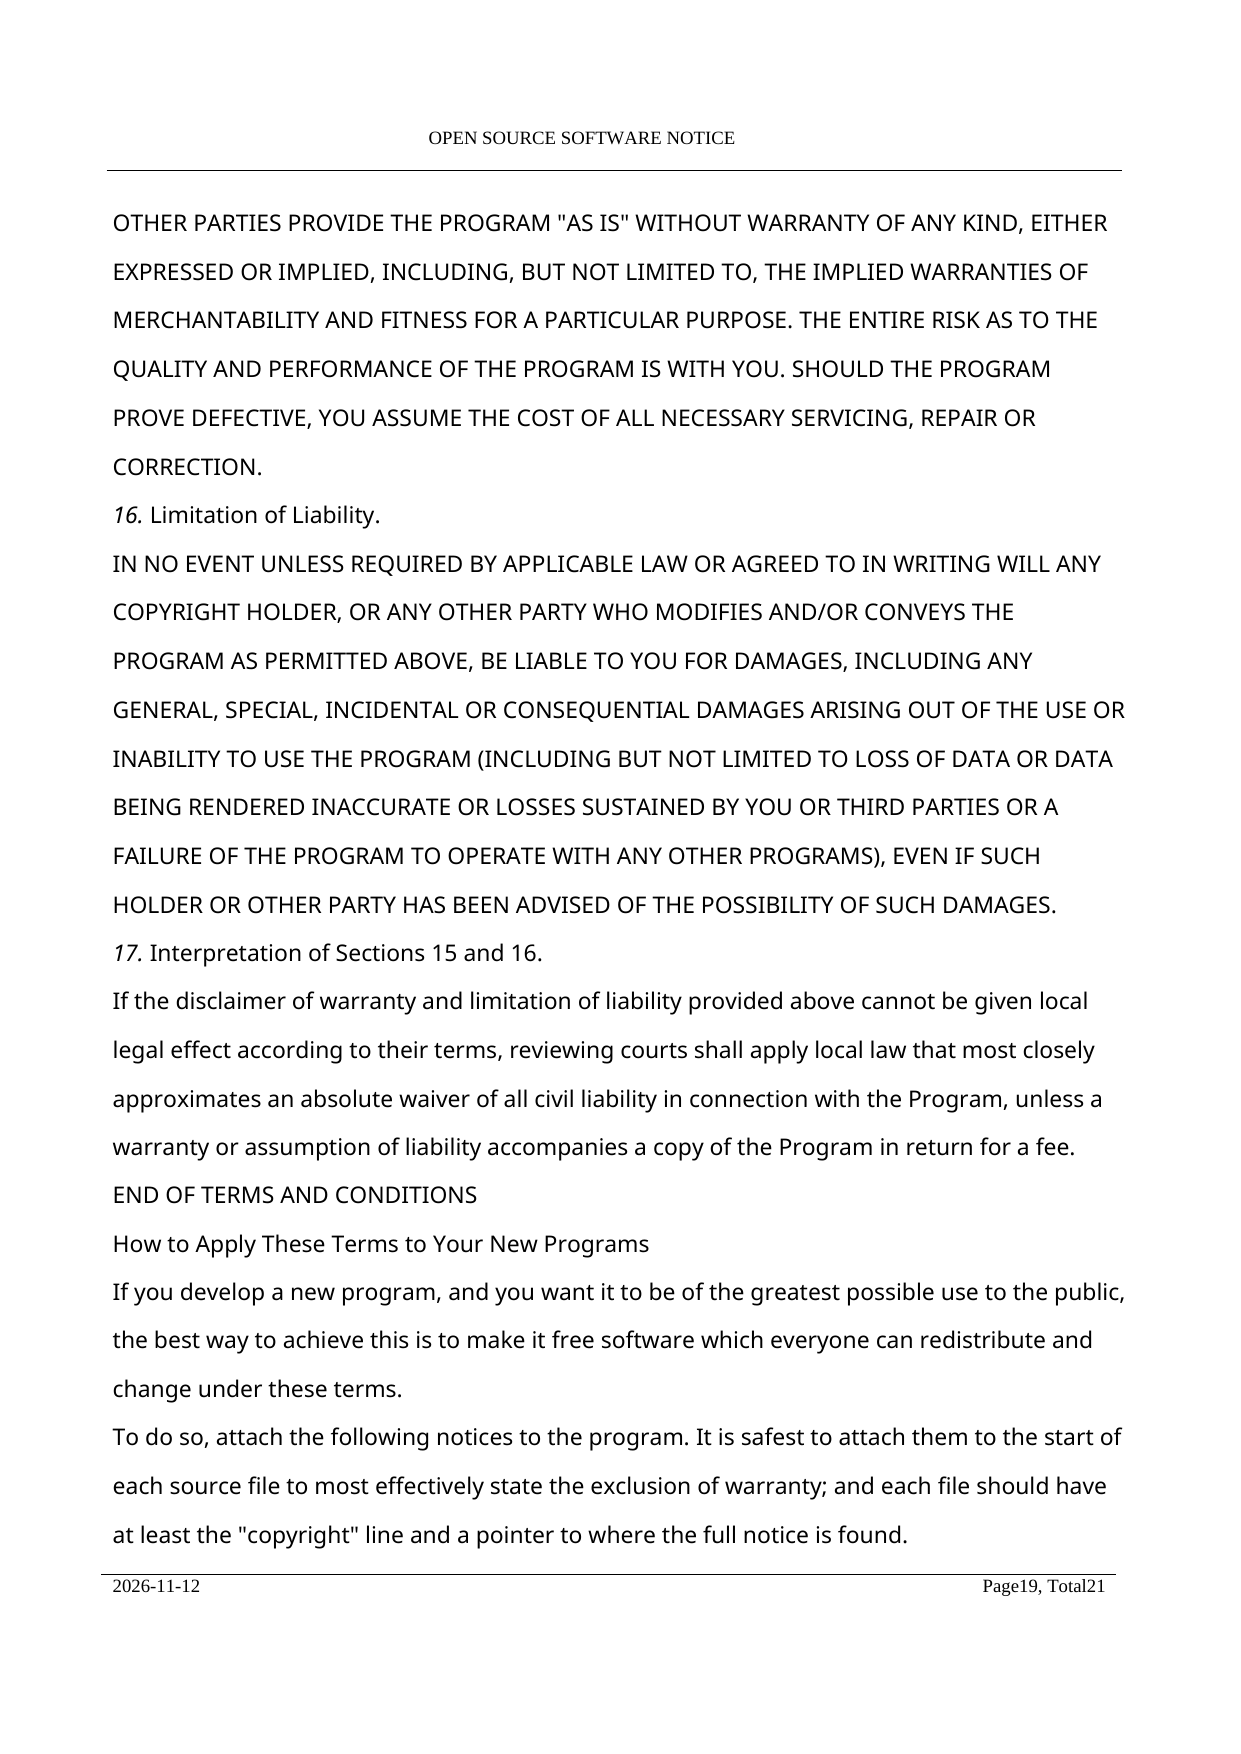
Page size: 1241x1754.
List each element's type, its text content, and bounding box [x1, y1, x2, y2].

text How to Apply These Terms to Your New Programs [112, 1227, 1128, 1259]
text To do so, attach the following notices to the program. It is safest to attach them to the start of each source file to most effectively state the exclusion of warranty; and each file should have at least the "copyright" line and a pointer to where the full notice is found. [112, 1421, 1128, 1551]
text If the disclaimer of warranty and limitation of liability provided above cannot be given local legal effect according to their terms, reviewing courts shall apply local law that most closely approximates an absolute waiver of all civil liability in connection with the Program, unless a warranty or assumption of liability accompanies a copy of the Program in return for a fee. [112, 984, 1128, 1163]
text If you develop a new program, and you want it to be of the greatest possible use to the public, the best way to achieve this is to make it free software which everyone can redistribute and change under these terms. [112, 1275, 1128, 1405]
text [112, 206, 1128, 483]
text 16. Limitation of Liability. IN NO EVENT UNLESS REQUIRED BY APPLICABLE LAW OR AGREED TO IN WRITING WILL ANY COPYRIGHT HOLDER, OR ANY OTHER PARTY WHO MODIFIES AND/OR CONVEYS THE PROGRAM AS PERMITTED ABOVE, BE LIABLE TO YOU FOR DAMAGES, INCLUDING ANY GENERAL, SPECIAL, INCIDENTAL OR CONSEQUENTIAL DAMAGES ARISING OUT OF THE USE OR INABILITY TO USE THE PROGRAM (INCLUDING BUT NOT LIMITED TO LOSS OF DATA OR DATA BEING RENDERED INACCURATE OR LOSSES SUSTAINED BY YOU OR THIRD PARTIES OR A FAILURE OF THE PROGRAM TO OPERATE WITH ANY OTHER PROGRAMS), EVEN IF SUCH HOLDER OR OTHER PARTY HAS BEEN ADVISED OF THE POSSIBILITY OF SUCH DAMAGES. [112, 498, 1128, 921]
text 17. Interpretation of Sections 15 and 16. [112, 936, 1128, 969]
text END OF TERMS AND CONDITIONS [112, 1179, 1128, 1211]
